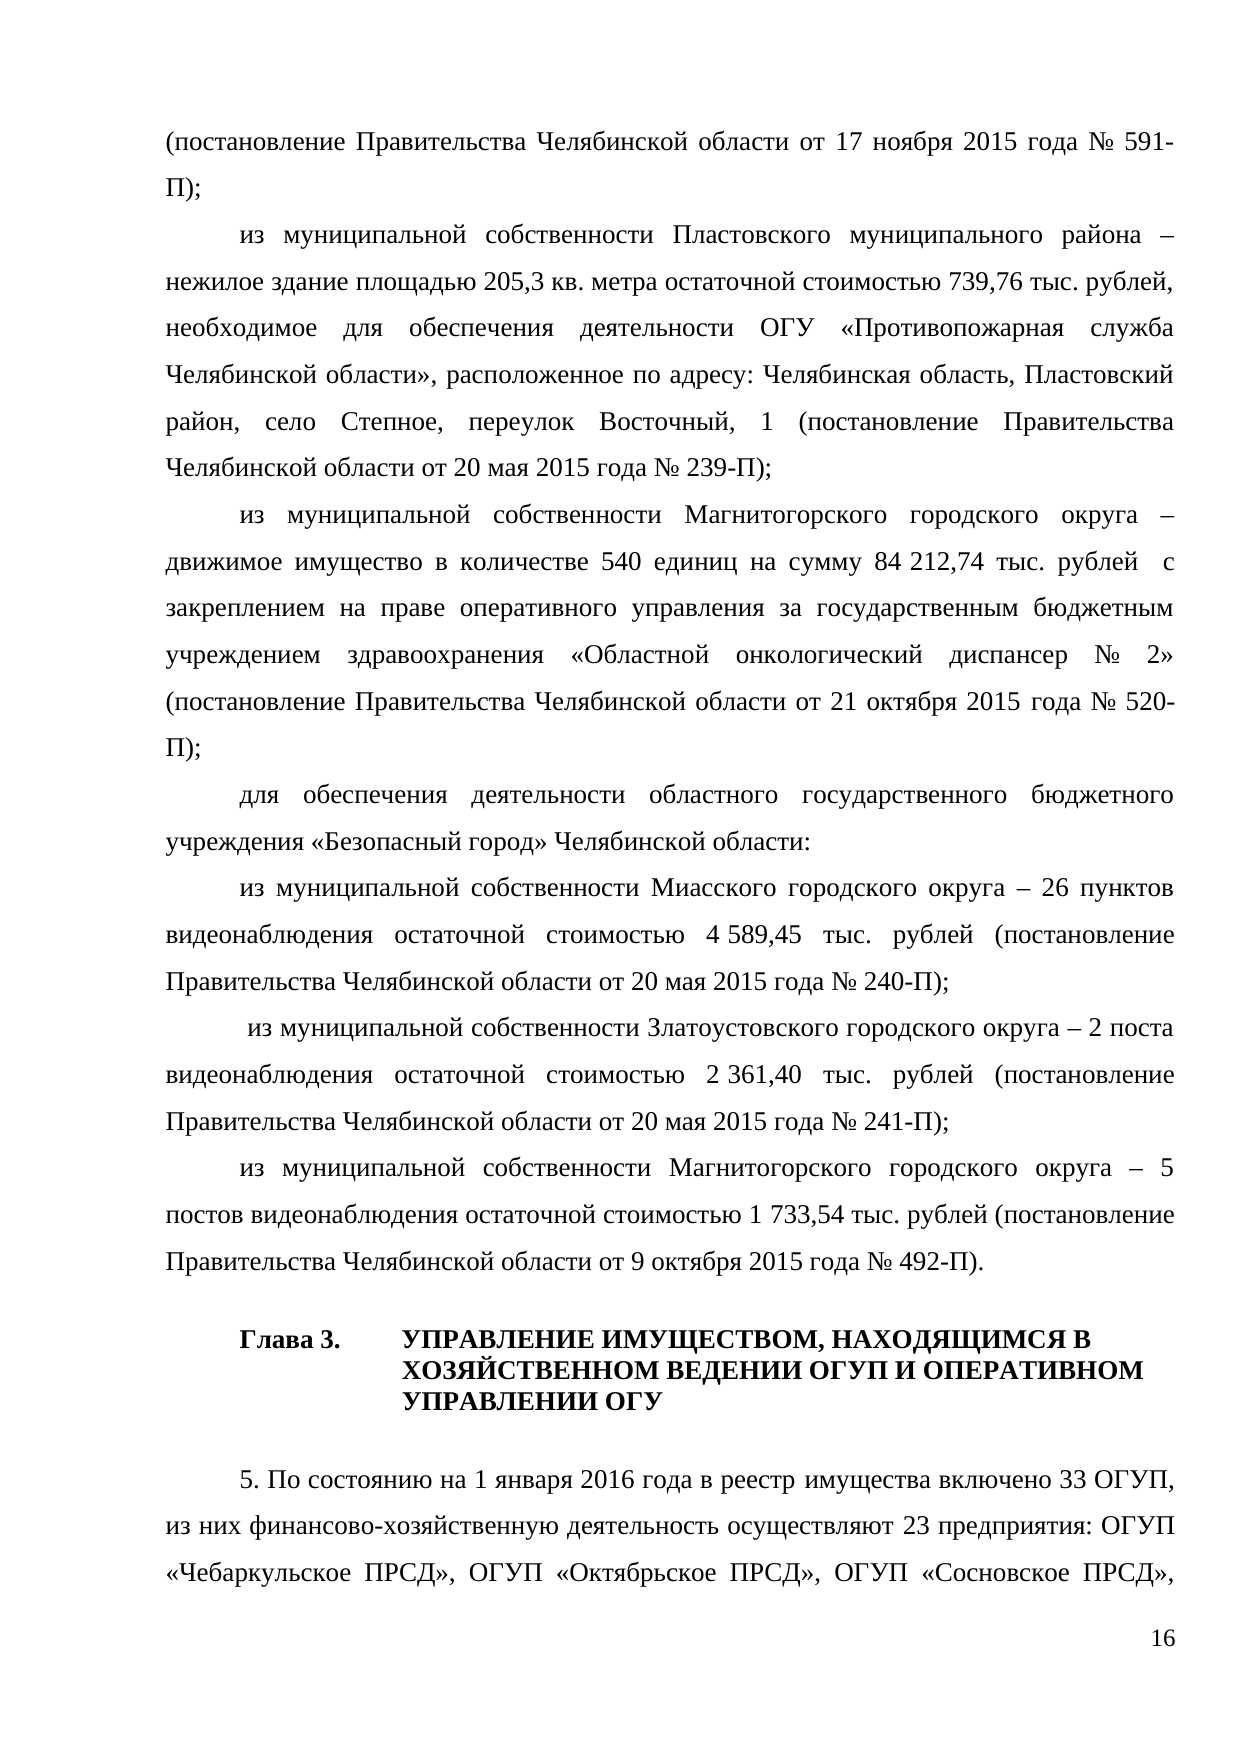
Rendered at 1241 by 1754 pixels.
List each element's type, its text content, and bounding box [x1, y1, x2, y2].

text из муниципальной собственности Магнитогорского городского округа – 5 постов видеонаблюдения остаточной стоимостью 1 733,54 тыс. рублей (постановление Правительства Челябинской области от 9 октября 2015 года № 492-П). [165, 1152, 1175, 1276]
text из муниципальной собственности Магнитогорского городского округа – движимое имущество в количестве 540 единиц на сумму 84 212,74 тыс. рублей с закреплением на праве оперативного управления за государственным бюджетным учреждением здравоохранения «Областной онкологический диспансер № 2» (постановление Правительства Челябинской области от 21 октября 2015 года № 520-П); [165, 498, 1175, 763]
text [165, 125, 1175, 203]
text для обеспечения деятельности областного государственного бюджетного учреждения «Безопасный город» Челябинской области: [165, 778, 1175, 856]
text Глава 3. УПРАВЛЕНИЕ ИМУЩЕСТВОМ, НАХОДЯЩИМСЯ В [165, 1323, 1175, 1354]
text из муниципальной собственности Миасского городского округа – 26 пунктов видеонаблюдения остаточной стоимостью 4 589,45 тыс. рублей (постановление Правительства Челябинской области от 20 мая 2015 года № 240-П); [165, 872, 1175, 996]
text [165, 1463, 1175, 1587]
text из муниципальной собственности Пластовского муниципального района –нежилое здание площадью 205,3 кв. метра остаточной стоимостью 739,76 тыс. рублей, необходимое для обеспечения деятельности ОГУ «Противопожарная служба Челябинской области», расположенное по адресу: Челябинская область, Пластовский район, село Степное, переулок Восточный, 1 (постановление Правительства Челябинской области от 20 мая 2015 года № 239-П); [165, 218, 1175, 483]
text ХОЗЯЙСТВЕННОМ ВЕДЕНИИ ОГУП И ОПЕРАТИВНОМ [165, 1354, 1175, 1385]
text УПРАВЛЕНИИ ОГУ [165, 1385, 1175, 1416]
text из муниципальной собственности Златоустовского городского округа – 2 поста видеонаблюдения остаточной стоимостью 2 361,40 тыс. рублей (постановление Правительства Челябинской области от 20 мая 2015 года № 241-П); [165, 1012, 1175, 1136]
